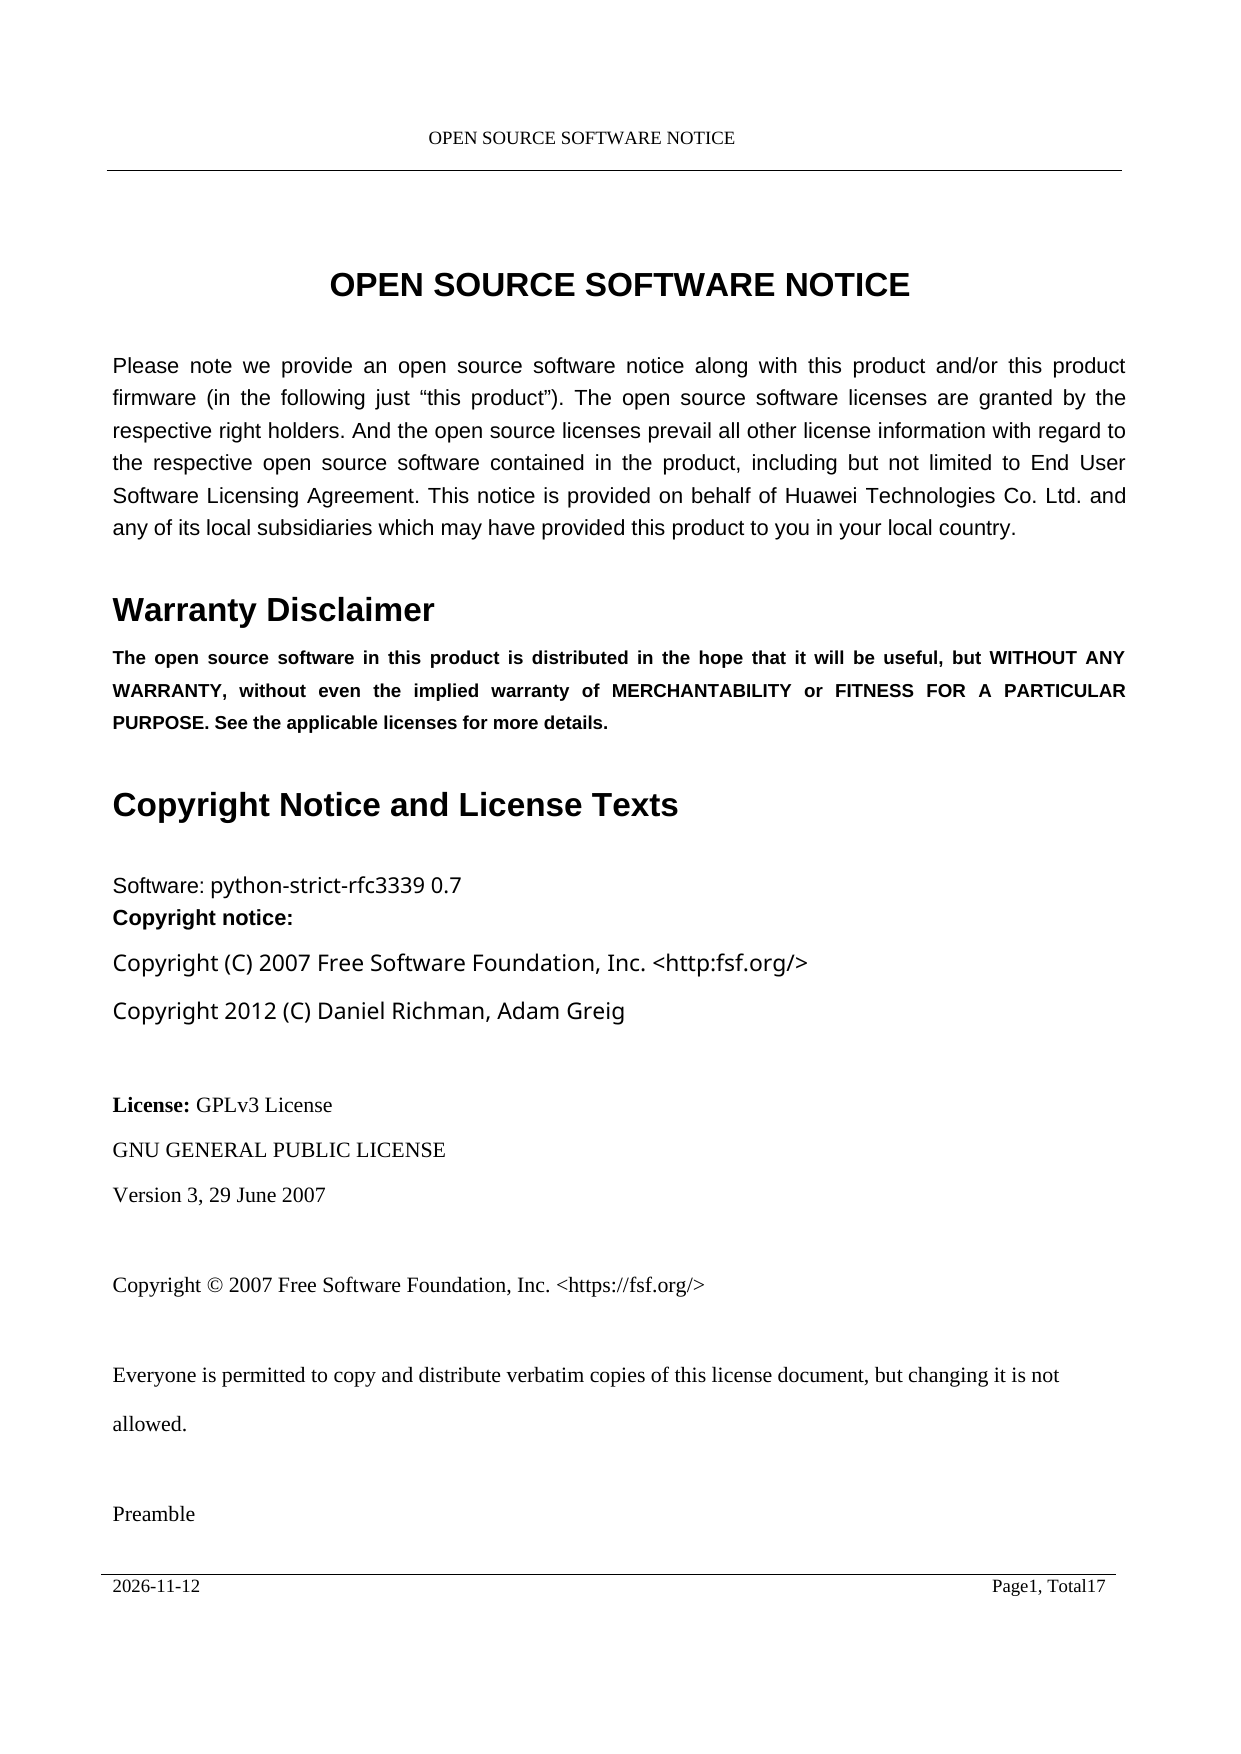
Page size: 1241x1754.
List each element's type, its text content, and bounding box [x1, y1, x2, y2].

text Please note we provide an open source software notice along with this product and/or this product firmware (in the following just “this product”). The open source software licenses are granted by the respective right holders. And the open source licenses prevail all other license information with regard to the respective open source software contained in the product, including but not limited to End User Software Licensing Agreement. This notice is provided on behalf of Huawei Technologies Co. Ltd. and any of its local subsidiaries which may have provided this product to you in your local country. [112, 349, 1128, 544]
text Preamble [112, 1497, 1128, 1530]
text Copyright Notice and License Texts [112, 771, 1128, 836]
text Warranty Disclaimer [112, 576, 1128, 641]
text OPEN SOURCE SOFTWARE NOTICE [112, 251, 1128, 316]
text License: GPLv3 License [112, 1088, 1128, 1120]
text Copyright © 2007 Free Software Foundation, Inc. <https://fsf.org/> [112, 1268, 1128, 1301]
text Copyright (C) 2007 Free Software Foundation, Inc. <http:fsf.org/> [112, 947, 1128, 979]
text Copyright notice: [112, 901, 1128, 934]
text Version 3, 29 June 2007 [112, 1178, 1128, 1211]
text GNU GENERAL PUBLIC LICENSE [112, 1133, 1128, 1166]
text The open source software in this product is distributed in the hope that it will be useful, but WITHOUT ANY WARRANTY, without even the implied warranty of MERCHANTABILITY or FITNESS FOR A PARTICULAR PURPOSE. See the applicable licenses for more details. [112, 641, 1128, 739]
text Copyright 2012 (C) Daniel Richman, Adam Greig [112, 995, 1128, 1027]
text Software: python-strict-rfc3339 0.7 [112, 869, 1128, 901]
text Everyone is permitted to copy and distribute verbatim copies of this license document, but changing it is not allowed. [112, 1358, 1128, 1440]
